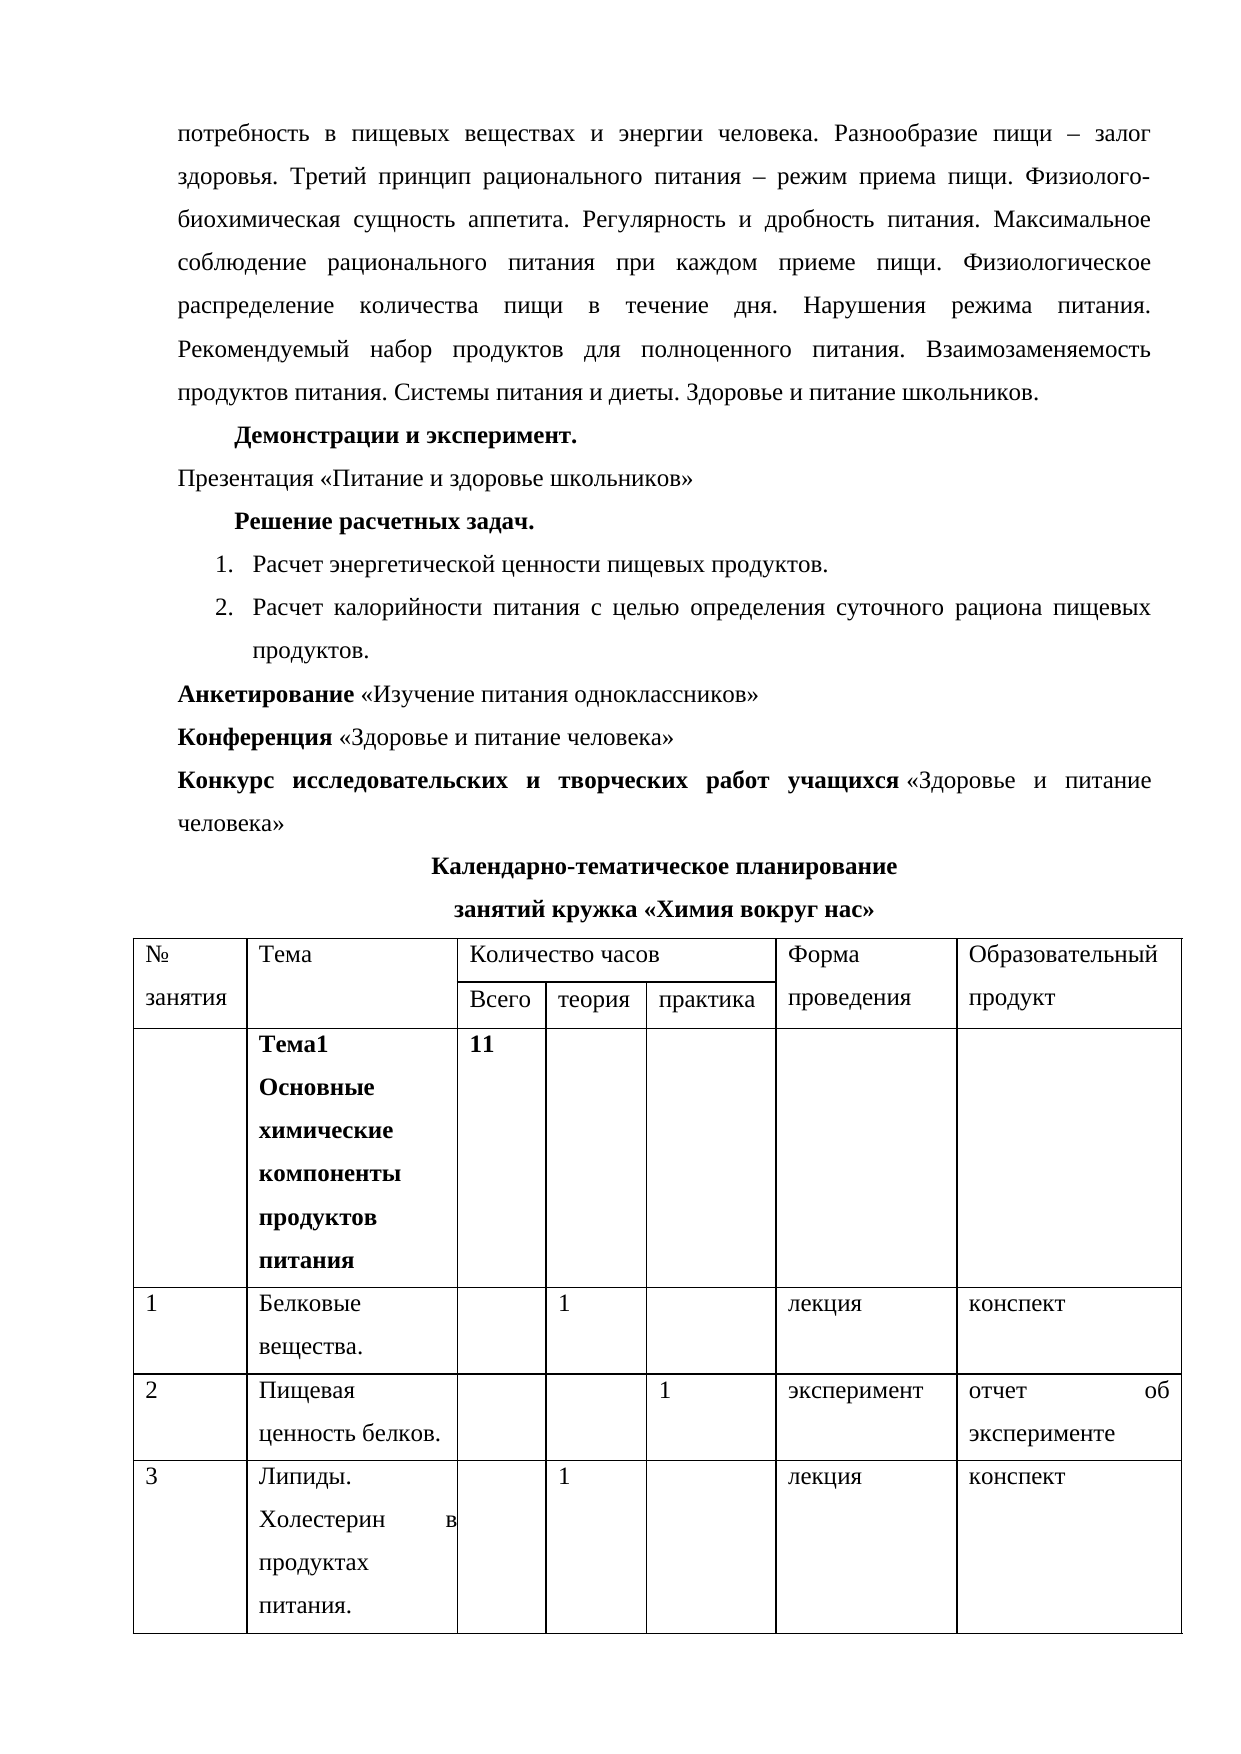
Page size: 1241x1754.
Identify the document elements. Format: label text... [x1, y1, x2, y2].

table_cell Пищевая ценность белков. [248, 1375, 457, 1460]
table_header Тема [248, 939, 457, 1027]
table_cell лекция [777, 1288, 956, 1373]
table_cell [958, 1029, 1181, 1287]
table_header Количество часов [458, 939, 775, 981]
table_cell Белковые вещества. [248, 1288, 457, 1373]
table_cell [647, 1288, 775, 1373]
table_cell [547, 1375, 646, 1460]
text занятий кружка «Химия вокруг нас» [177, 894, 1152, 923]
table_cell 1 [134, 1288, 246, 1373]
table_cell [458, 1461, 545, 1632]
text Анкетирование «Изучение питания одноклассников» [177, 679, 1152, 707]
table_cell Всего [458, 983, 545, 1027]
text Календарно-тематическое планирование [177, 851, 1152, 880]
table_cell Липиды. Холестерин в продуктах питания. [248, 1461, 457, 1632]
table_cell [777, 1029, 956, 1287]
table_cell [134, 1029, 246, 1287]
table_cell конспект [958, 1288, 1181, 1373]
table_header Образовательный продукт [958, 939, 1181, 1027]
table_cell 1 [547, 1461, 646, 1632]
table_cell [458, 1375, 545, 1460]
text Демонстрации и эксперимент. [177, 420, 1152, 449]
table_cell [547, 1029, 646, 1287]
table_cell [458, 1288, 545, 1373]
table_cell [647, 1029, 775, 1287]
table_cell отчет об эксперименте [958, 1375, 1181, 1460]
table_cell 1 [547, 1288, 646, 1373]
table_cell теория [547, 983, 646, 1027]
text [177, 118, 1152, 406]
table_cell [647, 1461, 775, 1632]
table_cell 11 [458, 1029, 545, 1287]
table_cell 3 [134, 1461, 246, 1632]
table_cell 1 [647, 1375, 775, 1460]
table_header Форма проведения [777, 939, 956, 1027]
table_header № занятия [134, 939, 246, 1027]
table_cell практика [647, 983, 775, 1027]
list Расчет калорийности питания с целью определения суточного рациона пищевых продуктов. [215, 592, 1152, 664]
table_cell эксперимент [777, 1375, 956, 1460]
text Презентация «Питание и здоровье школьников» [177, 463, 1152, 492]
table_cell лекция [777, 1461, 956, 1632]
table_cell конспект [958, 1461, 1181, 1632]
list Расчет энергетической ценности пищевых продуктов. [215, 549, 1152, 578]
table_cell 2 [134, 1375, 246, 1460]
table_cell Тема1 Основные химические компоненты продуктов питания [248, 1029, 457, 1287]
text Конкурс исследовательских и творческих работ учащихся «Здоровье и питание человека» [177, 765, 1152, 837]
text Конференция «Здоровье и питание человека» [177, 722, 1152, 751]
text Решение расчетных задач. [177, 506, 1152, 535]
